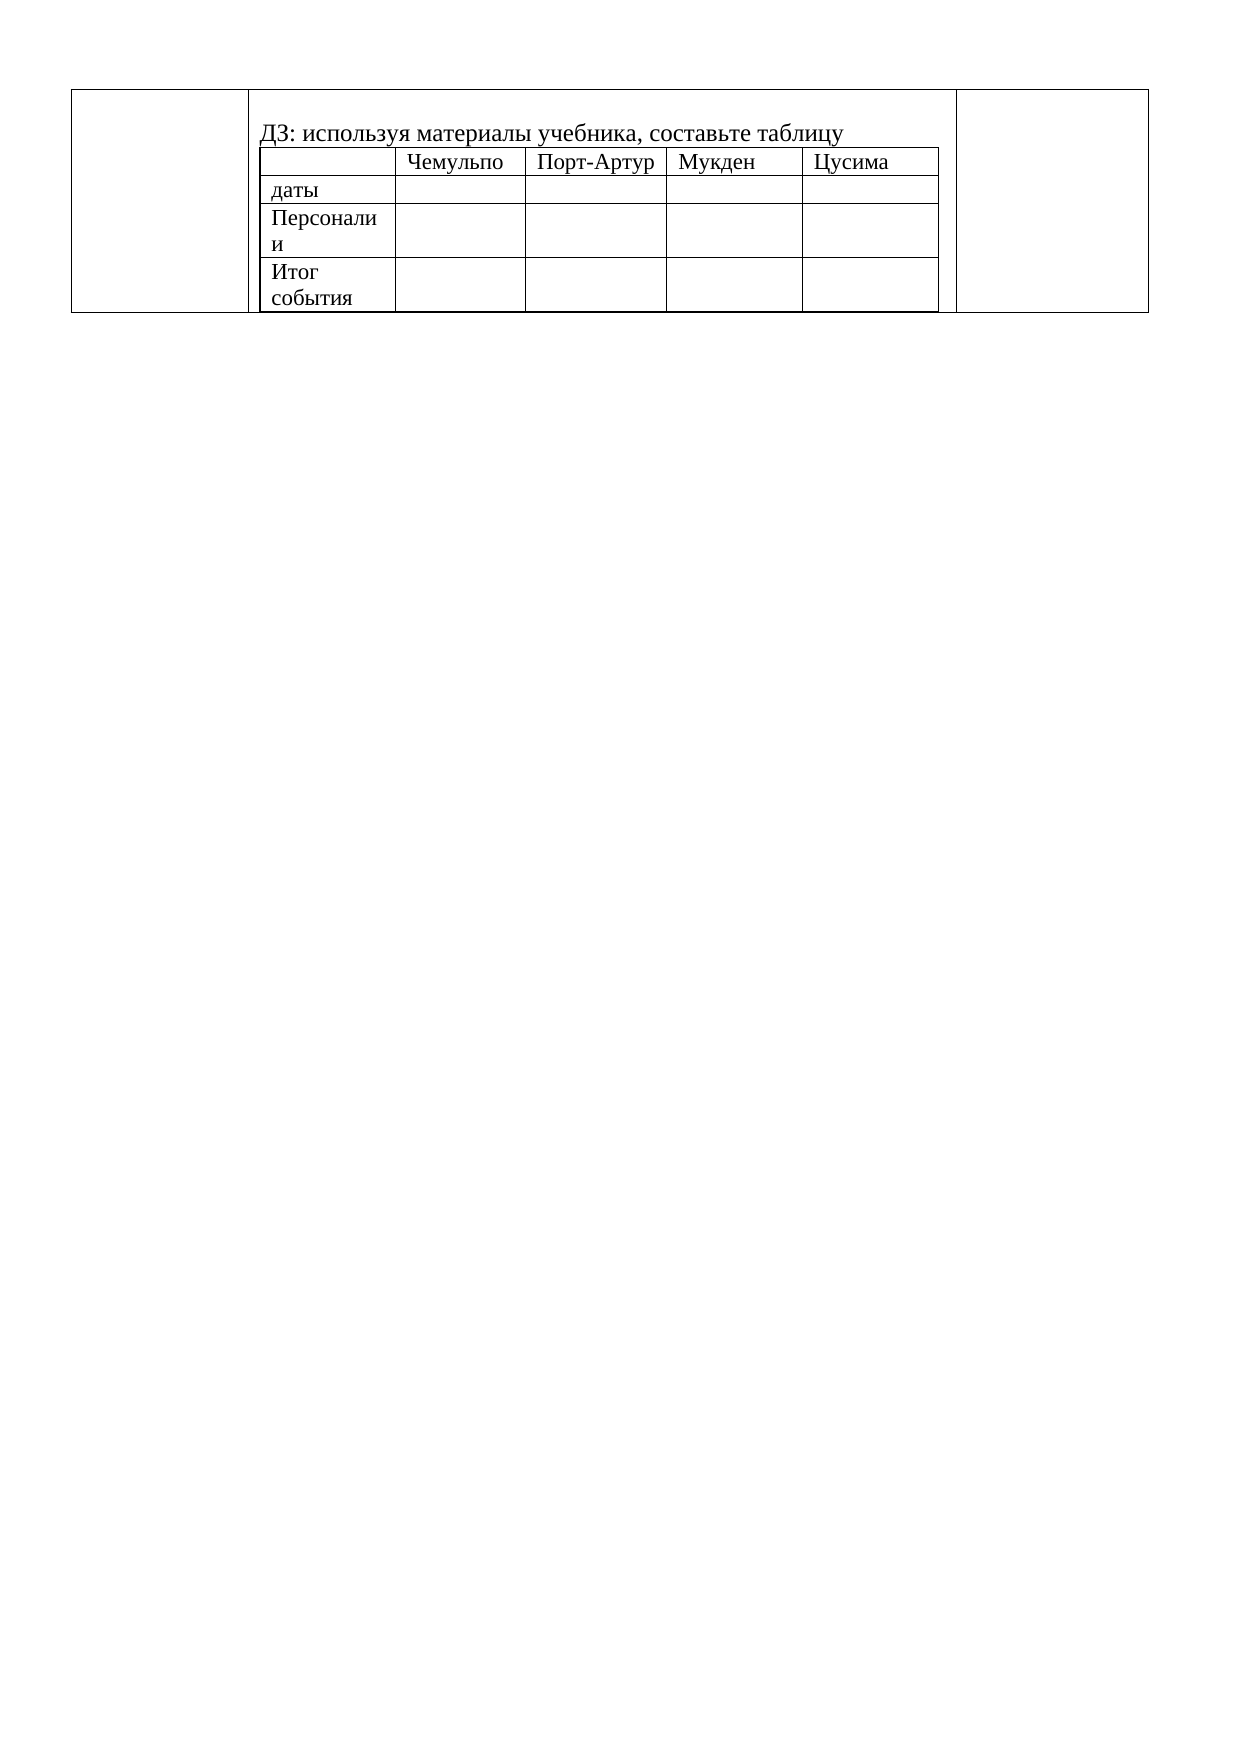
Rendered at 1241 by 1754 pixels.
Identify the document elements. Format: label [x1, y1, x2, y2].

table_cell [249, 90, 956, 312]
table_cell [957, 90, 1148, 312]
table_cell [72, 90, 248, 312]
